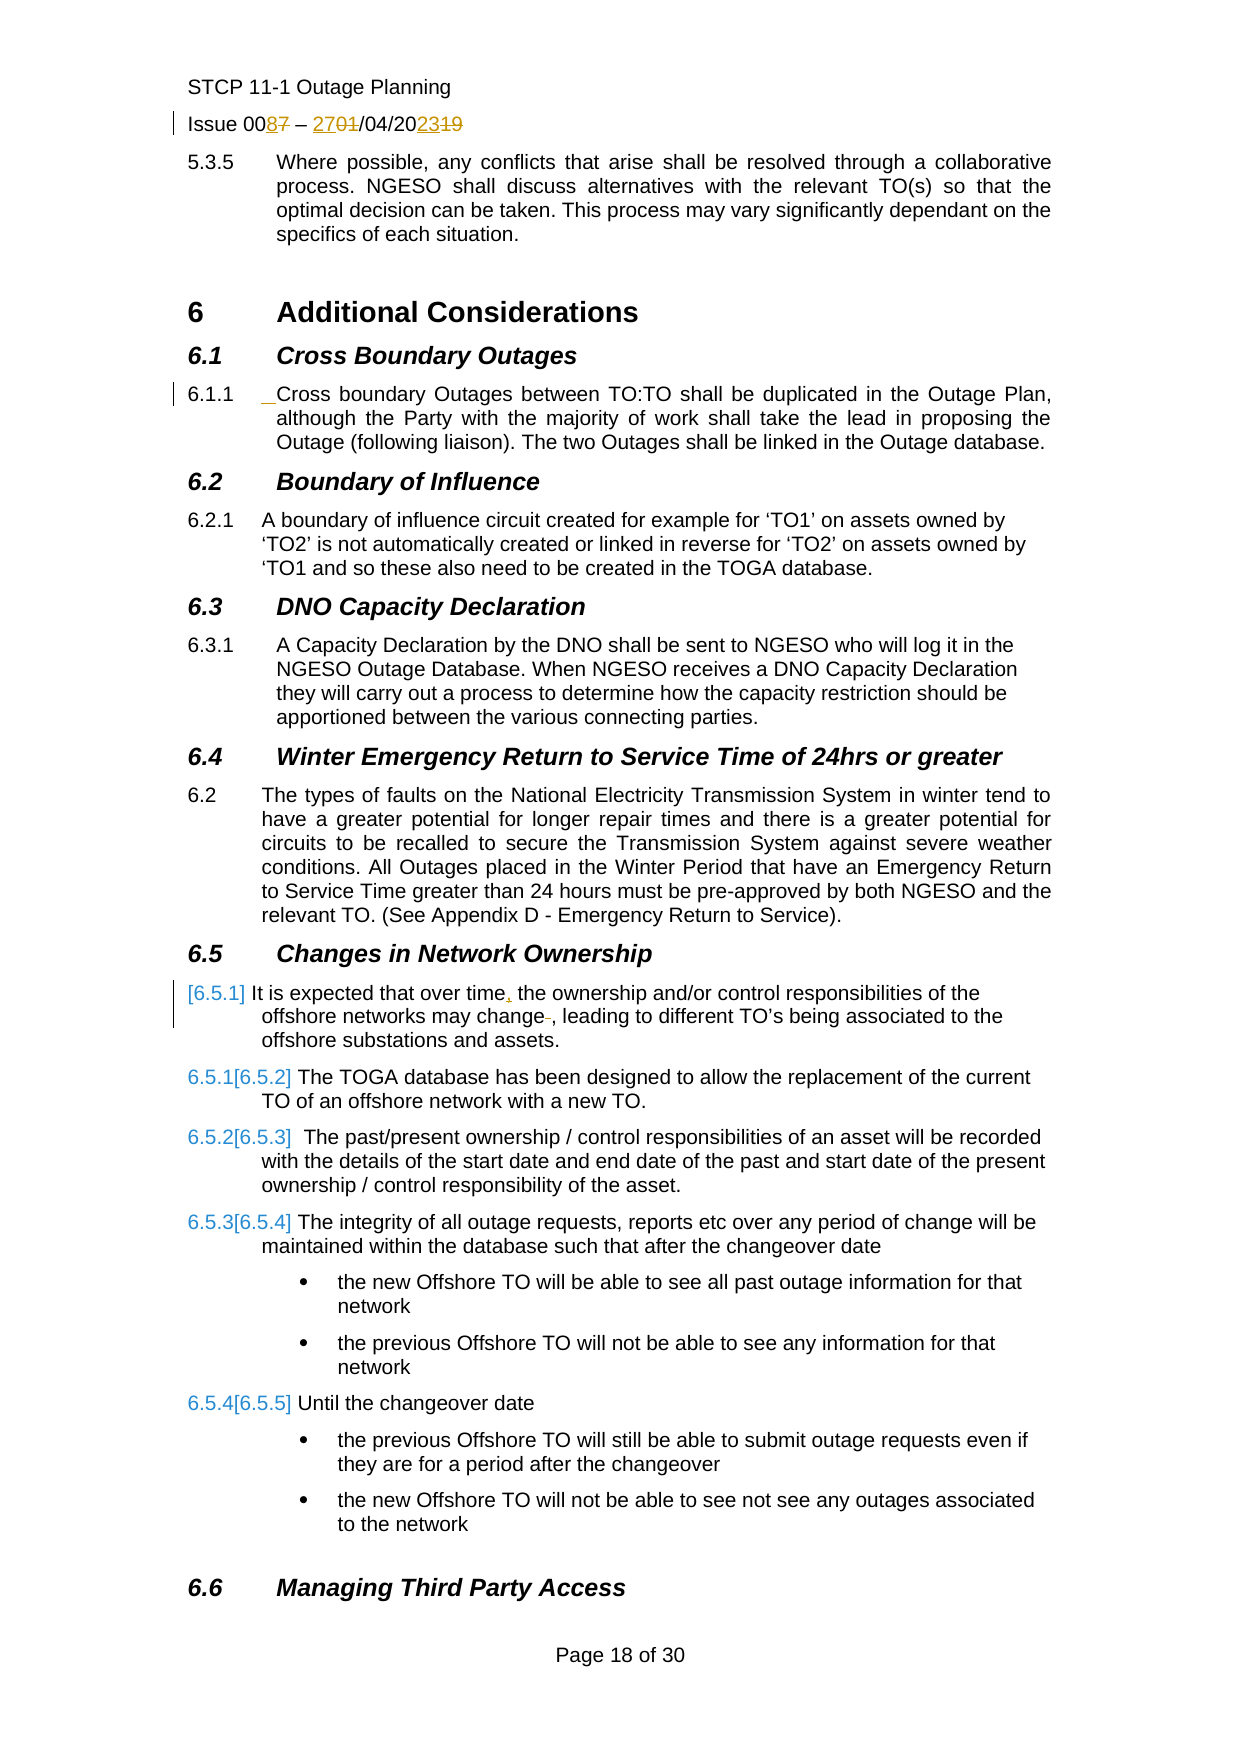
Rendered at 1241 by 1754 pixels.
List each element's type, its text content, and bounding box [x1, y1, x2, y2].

subtitle Boundary of Influence [187, 466, 1053, 495]
subtitle Cross boundary Outages between TO:TO shall be duplicated in the Outage Plan, although the Party with the majority of work shall take the lead in proposing the Outage (following liaison). The two Outages shall be linked in the Outage database. [187, 382, 1053, 454]
subtitle Managing Third Party Access [187, 1572, 1053, 1601]
subtitle A Capacity Declaration by the DNO shall be sent to NGESO who will log it in the NGESO Outage Database. When NGESO receives a DNO Capacity Declaration they will carry out a process to determine how the capacity restriction should be apportioned between the various connecting parties. [187, 633, 1053, 729]
subtitle Where possible, any conflicts that arise shall be resolved through a collaborative process. NGESO shall discuss alternatives with the relevant TO(s) so that the optimal decision can be taken. This process may vary significantly dependant on the specifics of each situation. [187, 150, 1053, 246]
subtitle Additional Considerations [187, 295, 1053, 328]
subtitle the new Offshore TO will be able to see all past outage information for that network [300, 1270, 1053, 1318]
subtitle A boundary of influence circuit created for example for ‘TO1’ on assets owned by ‘TO2’ is not automatically created or linked in reverse for ‘TO2’ on assets owned by ‘TO1 and so these also need to be created in the TOGA database. [187, 508, 1053, 579]
subtitle Changes in Network Ownership [187, 939, 1053, 968]
subtitle The integrity of all outage requests, reports etc over any period of change will be maintained within the database such that after the changeover date [187, 1209, 1053, 1257]
subtitle Winter Emergency Return to Service Time of 24hrs or greater [187, 742, 1053, 770]
subtitle Cross Boundary Outages [187, 341, 1053, 369]
subtitle Until the changeover date [187, 1391, 1053, 1415]
subtitle The TOGA database has been designed to allow the replacement of the current TO of an offshore network with a new TO. [187, 1065, 1053, 1113]
subtitle 6.2 The types of faults on the National Electricity Transmission System in winter tend to have a greater potential for longer repair times and there is a greater potential for circuits to be recalled to secure the Transmission System against severe weather conditions. All Outages placed in the Winter Period that have an Emergency Return to Service Time greater than 24 hours must be pre-approved by both NGESO and the relevant TO. (See Appendix D - Emergency Return to Service). [187, 783, 1053, 927]
subtitle The past/present ownership / control responsibilities of an asset will be recorded with the details of the start date and end date of the past and start date of the present ownership / control responsibility of the asset. [187, 1125, 1053, 1197]
subtitle the previous Offshore TO will not be able to see any information for that network [300, 1331, 1053, 1378]
subtitle the new Offshore TO will not be able to see not see any outages associated to the network [300, 1488, 1053, 1560]
subtitle It is expected that over time the ownership and/or control responsibilities of the offshore networks may change, leading to different TO’s being associated to the offshore substations and assets. [187, 980, 1053, 1052]
subtitle the previous Offshore TO will still be able to submit outage requests even if they are for a period after the changeover [300, 1427, 1053, 1476]
subtitle DNO Capacity Declaration [187, 592, 1053, 621]
